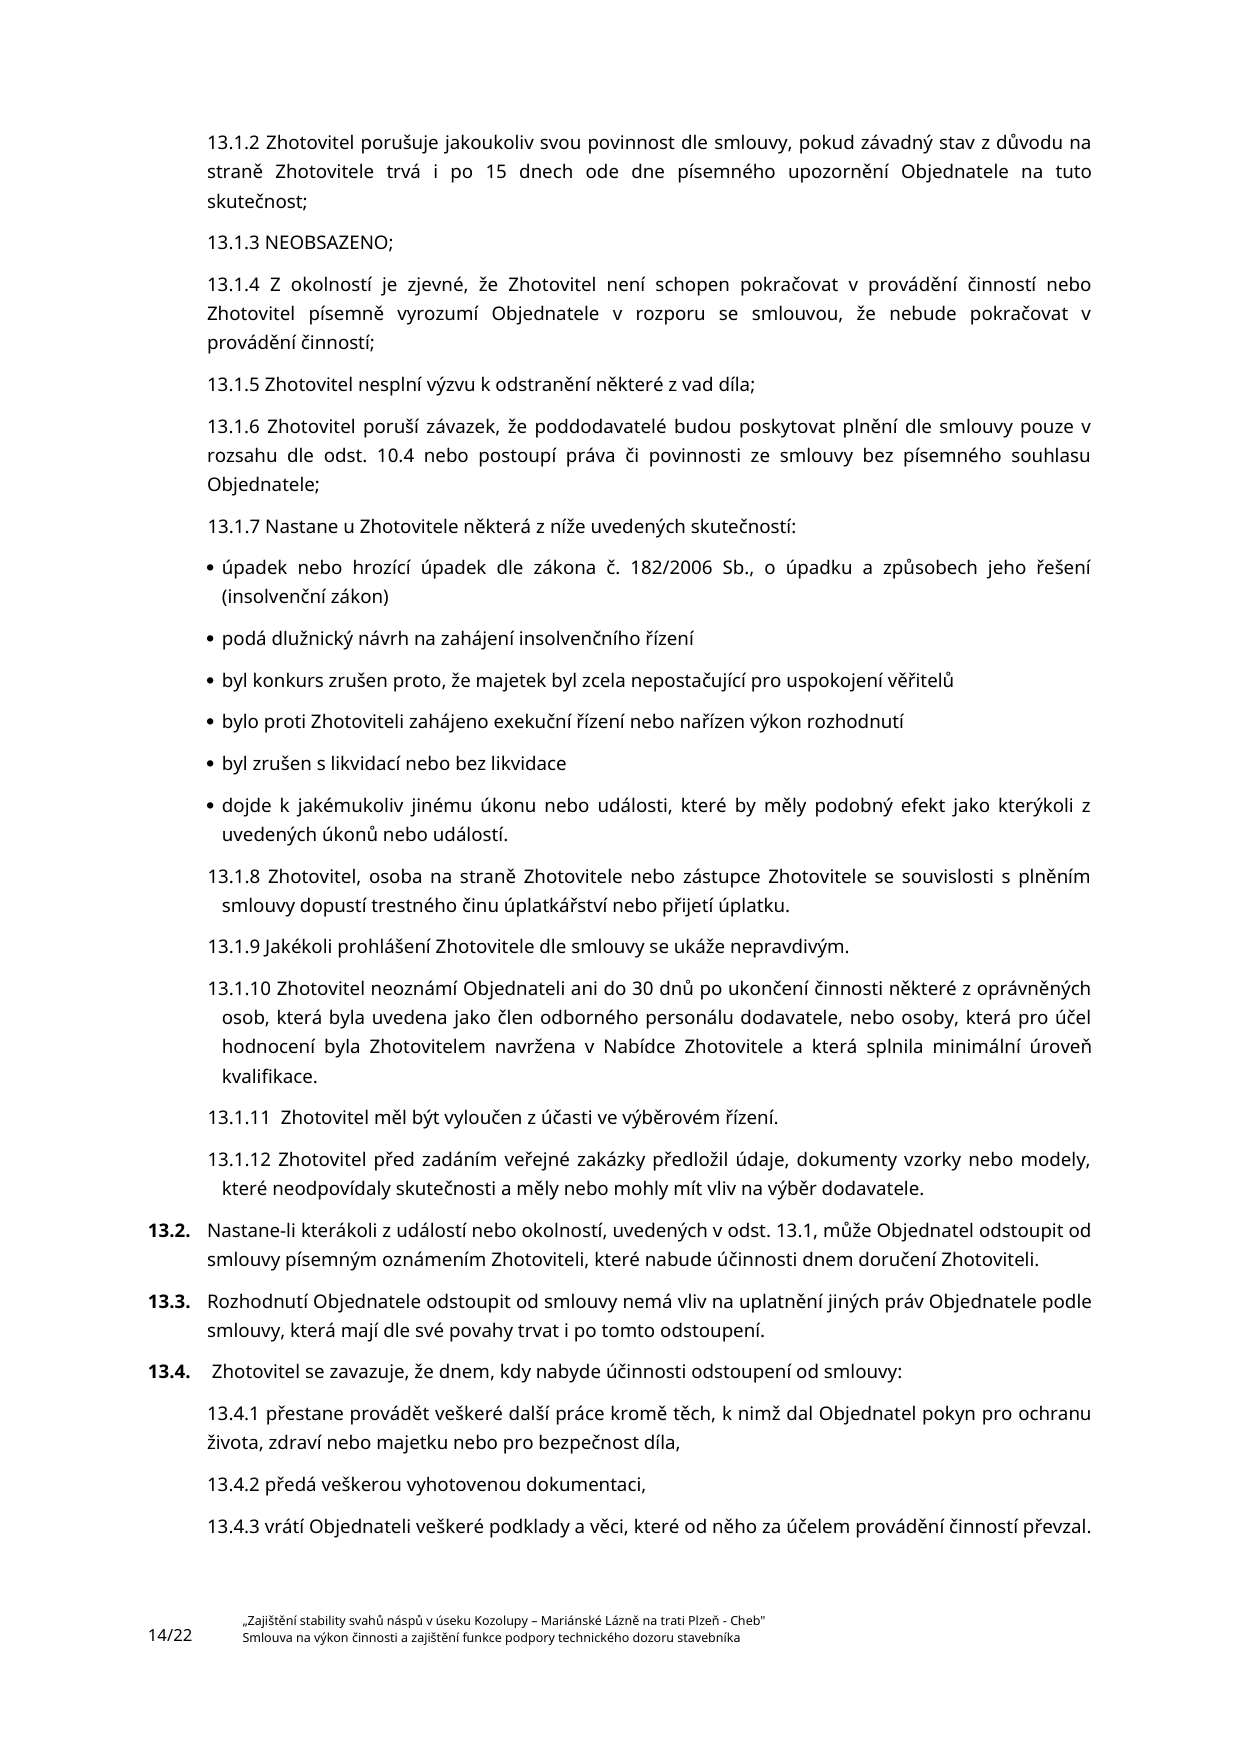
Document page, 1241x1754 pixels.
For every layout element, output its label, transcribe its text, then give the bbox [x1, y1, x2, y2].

text 13.1.10 Zhotovitel neoznámí Objednateli ani do 30 dnů po ukončení činnosti některé z oprávněných osob, která byla uvedena jako člen odborného personálu dodavatele, nebo osoby, která pro účel hodnocení byla Zhotovitelem navržena v Nabídce Zhotovitele a která splnila minimální úroveň kvalifikace. [207, 972, 1092, 1089]
list bylo proti Zhotoviteli zahájeno exekuční řízení nebo nařízen výkon rozhodnutí [207, 706, 1092, 735]
list byl konkurs zrušen proto, že majetek byl zcela nepostačující pro uspokojení věřitelů [207, 664, 1092, 693]
list byl zrušen s likvidací nebo bez likvidace [207, 747, 1092, 776]
text 13.1.2 Zhotovitel porušuje jakoukoliv svou povinnost dle smlouvy, pokud závadný stav z důvodu na straně Zhotovitele trvá i po 15 dnech ode dne písemného upozornění Objednatele na tuto skutečnost; [207, 126, 1092, 214]
list úpadek nebo hrozící úpadek dle zákona č. 182/2006 Sb., o úpadku a způsobech jeho řešení (insolvenční zákon) [207, 551, 1092, 610]
text 13.1.4 Z okolností je zjevné, že Zhotovitel není schopen pokračovat v provádění činností nebo Zhotovitel písemně vyrozumí Objednatele v rozporu se smlouvou, že nebude pokračovat v provádění činností; [207, 268, 1092, 356]
text 13.1.9 Jakékoli prohlášení Zhotovitele dle smlouvy se ukáže nepravdivým. [207, 931, 1092, 960]
text 13.4.1 přestane provádět veškeré další práce kromě těch, k nimž dal Objednatel pokyn pro ochranu života, zdraví nebo majetku nebo pro bezpečnost díla, [207, 1397, 1092, 1456]
text 13.1.5 Zhotovitel nesplní výzvu k odstranění některé z vad díla; [207, 368, 1092, 397]
text 13.1.7 Nastane u Zhotovitele některá z níže uvedených skutečností: [207, 510, 1092, 539]
text 13.4.2 předá veškerou vyhotovenou dokumentaci, [207, 1468, 1092, 1497]
text 13.2. Nastane-li kterákoli z událostí nebo okolností, uvedených v odst. 13.1, může Objednatel odstoupit od smlouvy písemným oznámením Zhotoviteli, které nabude účinnosti dnem doručení Zhotoviteli. [148, 1214, 1092, 1272]
text 13.4. Zhotovitel se zavazuje, že dnem, kdy nabyde účinnosti odstoupení od smlouvy: [148, 1356, 1092, 1385]
text 13.3. Rozhodnutí Objednatele odstoupit od smlouvy nemá vliv na uplatnění jiných práv Objednatele podle smlouvy, která mají dle své povahy trvat i po tomto odstoupení. [148, 1285, 1092, 1343]
text 13.1.12 Zhotovitel před zadáním veřejné zakázky předložil údaje, dokumenty vzorky nebo modely, které neodpovídaly skutečnosti a měly nebo mohly mít vliv na výběr dodavatele. [207, 1143, 1092, 1201]
text 13.4.3 vrátí Objednateli veškeré podklady a věci, které od něho za účelem provádění činností převzal. [207, 1510, 1092, 1539]
text 13.1.6 Zhotovitel poruší závazek, že poddodavatelé budou poskytovat plnění dle smlouvy pouze v rozsahu dle odst. 10.4 nebo postoupí práva či povinnosti ze smlouvy bez písemného souhlasu Objednatele; [207, 410, 1092, 497]
text 13.1.8 Zhotovitel, osoba na straně Zhotovitele nebo zástupce Zhotovitele se souvislosti s plněním smlouvy dopustí trestného činu úplatkářství nebo přijetí úplatku. [207, 860, 1092, 918]
text 13.1.11 Zhotovitel měl být vyloučen z účasti ve výběrovém řízení. [207, 1101, 1092, 1131]
text 13.1.3 NEOBSAZENO; [207, 226, 1092, 256]
list podá dlužnický návrh na zahájení insolvenčního řízení [207, 622, 1092, 651]
list dojde k jakémukoliv jinému úkonu nebo události, které by měly podobný efekt jako kterýkoli z uvedených úkonů nebo událostí. [207, 789, 1092, 847]
